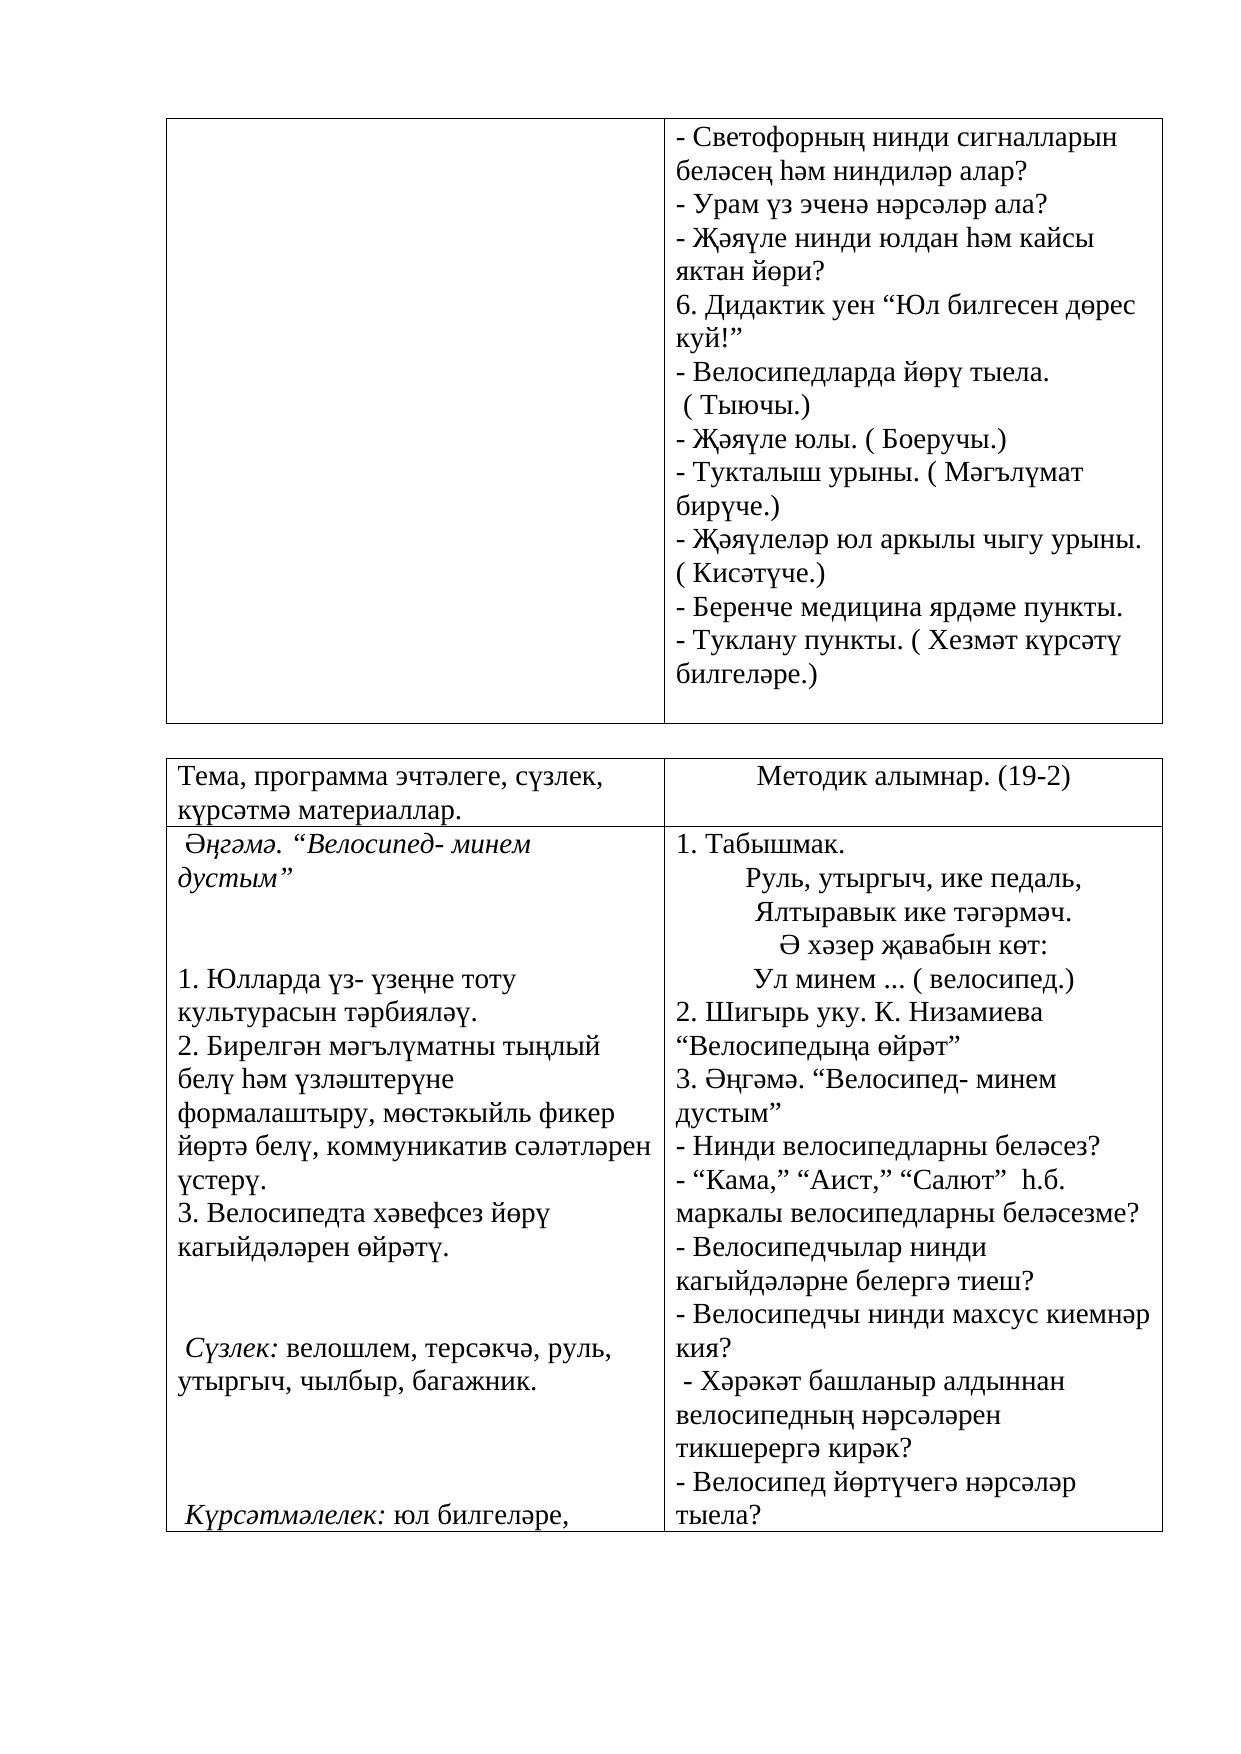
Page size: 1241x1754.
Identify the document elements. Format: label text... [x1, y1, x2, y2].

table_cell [167, 827, 664, 1531]
table_header Методик алымнар. (19-2) [665, 759, 1162, 826]
table_header Тема, программа эчтәлеге, сүзлек, күрсәтмә материаллар. [167, 759, 664, 826]
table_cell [665, 827, 1162, 1531]
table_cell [167, 119, 664, 723]
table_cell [665, 119, 1162, 723]
